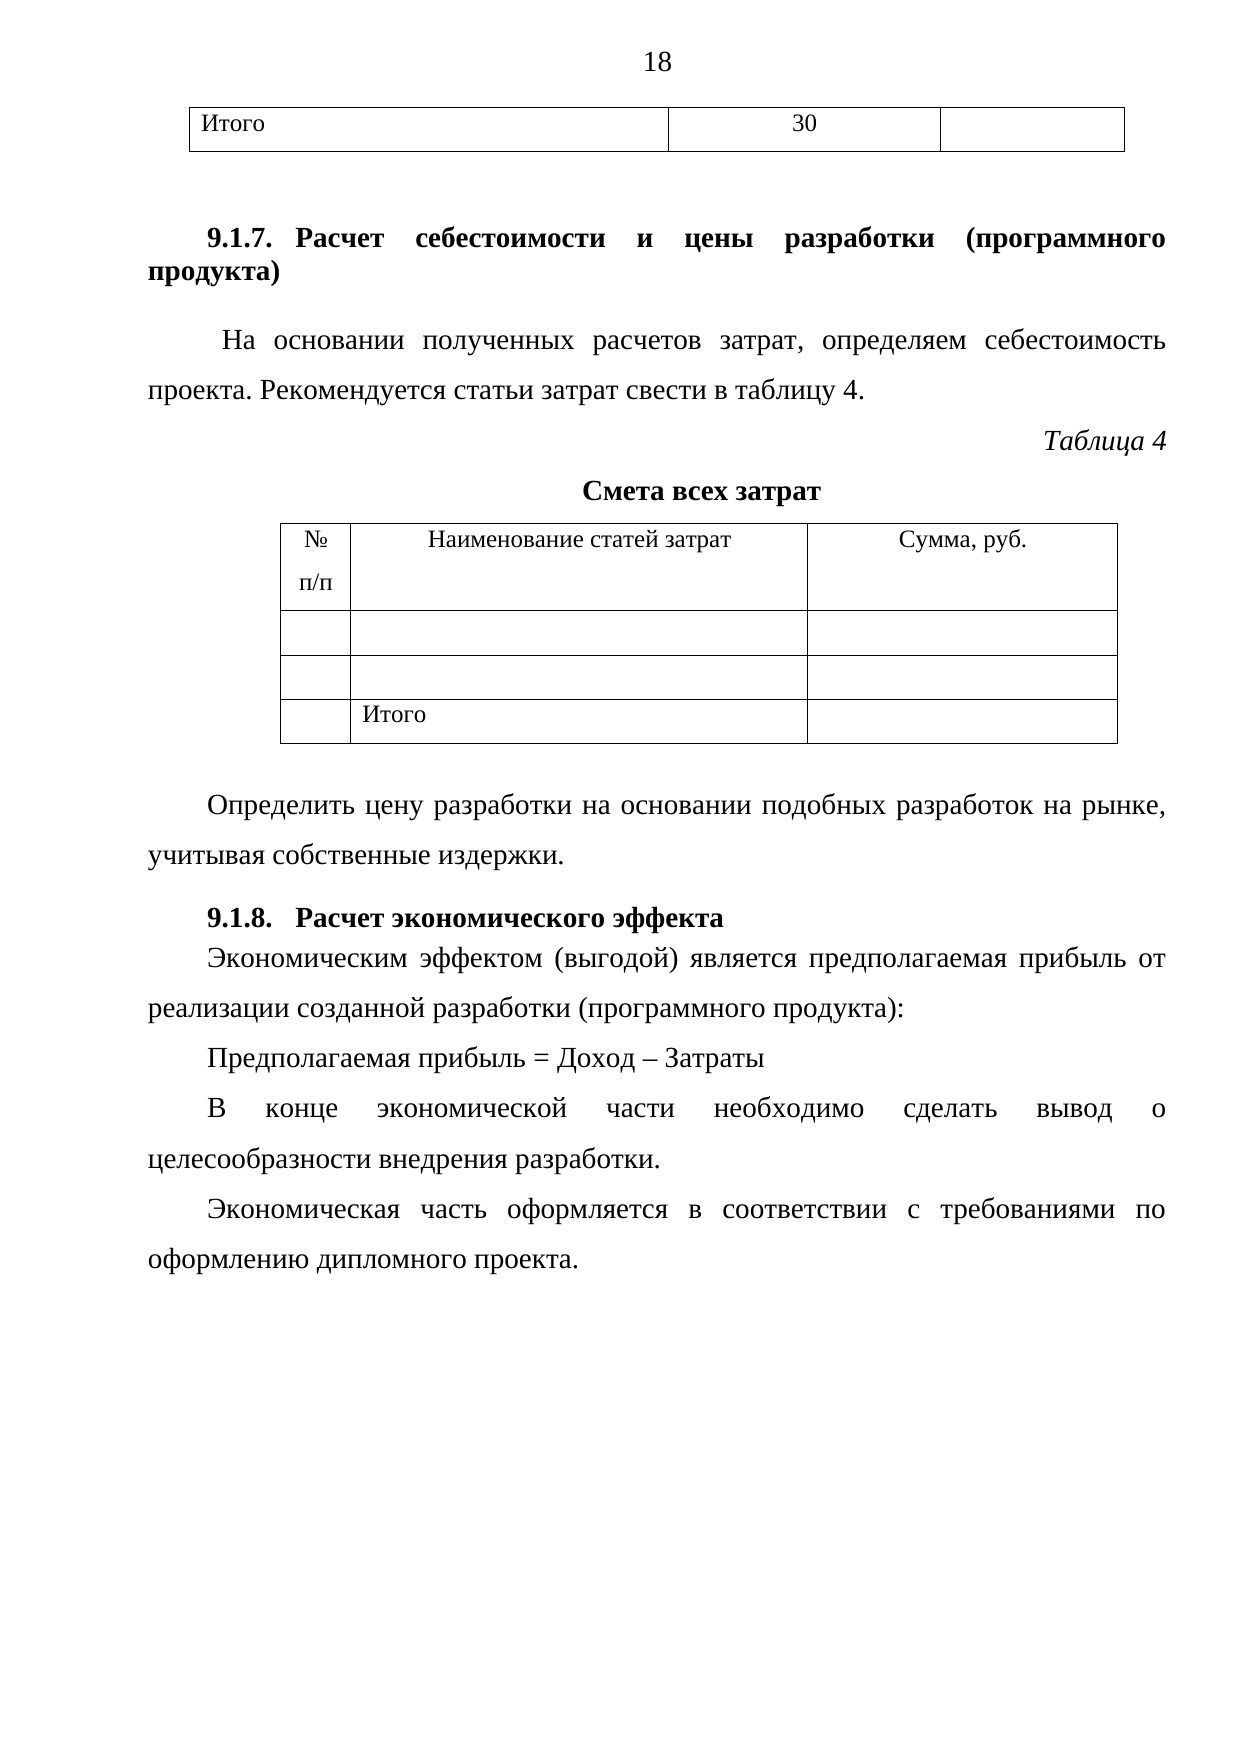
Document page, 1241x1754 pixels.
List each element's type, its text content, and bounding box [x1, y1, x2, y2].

table_cell [351, 611, 807, 654]
table_cell [808, 611, 1117, 654]
text В конце экономической части необходимо сделать вывод о целесообразности внедрения разработки. [148, 1091, 1167, 1174]
table_cell [808, 700, 1117, 743]
table_cell [808, 656, 1117, 698]
text Экономическим эффектом (выгодой) является предполагаемая прибыль от реализации созданной разработки (программного продукта): [148, 940, 1167, 1023]
table_cell Итого [190, 108, 668, 151]
table_cell Итого [351, 700, 807, 743]
table_cell [281, 611, 350, 654]
text На основании полученных расчетов затрат, определяем себестоимость проекта. Рекомендуется статьи затрат свести в таблицу 4. [148, 322, 1167, 406]
text Определить цену разработки на основании подобных разработок на рынке, учитывая собственные издержки. [148, 787, 1167, 871]
table_header Наименование статей затрат [351, 524, 807, 610]
table_header Сумма, руб. [808, 524, 1117, 610]
text Смета всех затрат [148, 473, 1167, 506]
subtitle Расчет экономического эффекта [148, 900, 1167, 933]
table_cell [281, 700, 350, 743]
subtitle Расчет себестоимости и цены разработки (программного продукта) [148, 220, 1167, 287]
table_cell 30 [669, 108, 940, 151]
table_cell [941, 108, 1124, 151]
table_header № п/п [281, 524, 350, 610]
text Экономическая часть оформляется в соответствии с требованиями по оформлению дипломного проекта. [148, 1191, 1167, 1275]
table_cell [351, 656, 807, 698]
table_cell [281, 656, 350, 698]
text Предполагаемая прибыль = Доход – Затраты [148, 1040, 1167, 1074]
text Таблица 4 [148, 423, 1167, 456]
